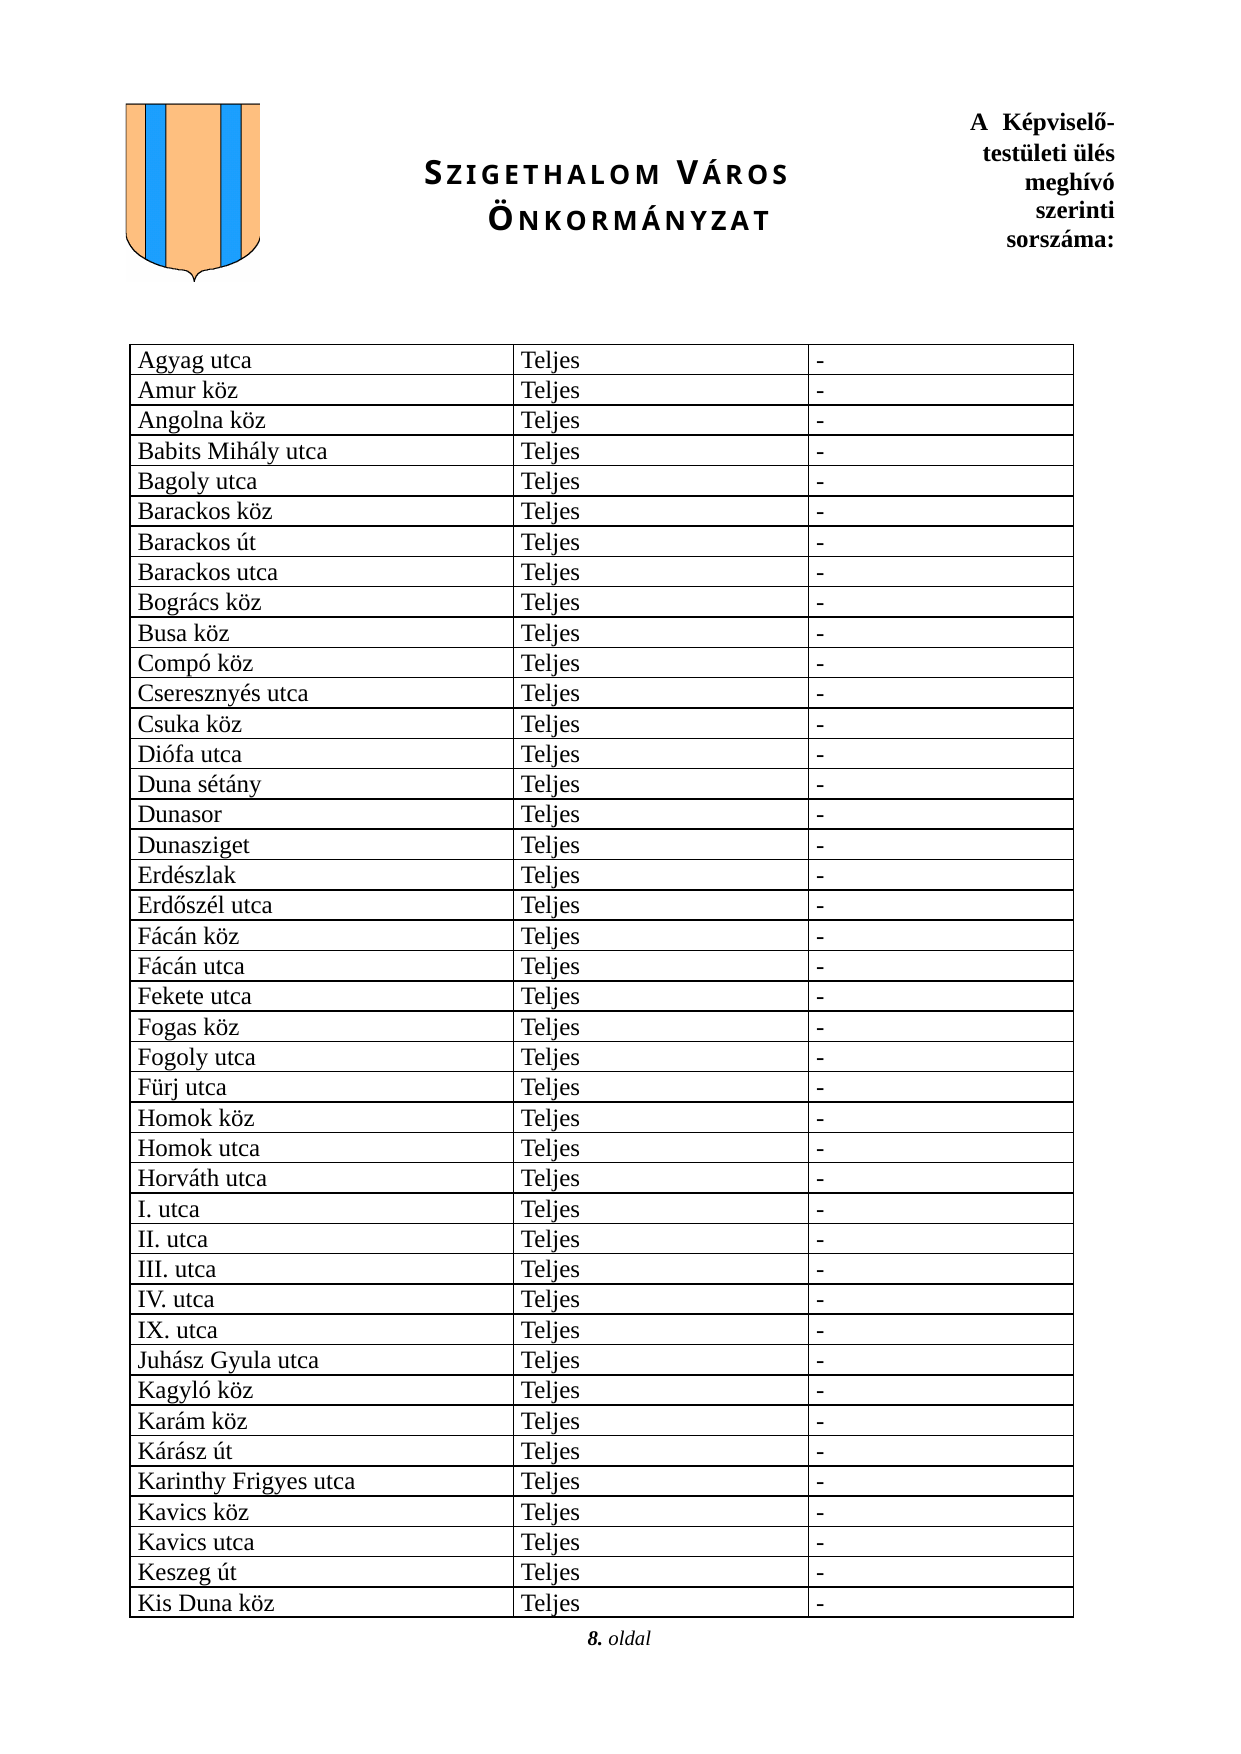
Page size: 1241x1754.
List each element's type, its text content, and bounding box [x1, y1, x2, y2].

table_cell - [809, 921, 1073, 949]
table_cell Angolna köz [131, 406, 513, 434]
table_cell III. utca [131, 1254, 513, 1283]
table_cell - [809, 1588, 1073, 1616]
table_cell I. utca [131, 1194, 513, 1222]
table_cell - [809, 345, 1073, 374]
table_cell Teljes [514, 739, 808, 768]
table_cell Teljes [514, 1285, 808, 1313]
table_cell II. utca [131, 1224, 513, 1253]
table_cell Juhász Gyula utca [131, 1345, 513, 1374]
table_cell - [809, 1557, 1073, 1586]
table_cell - [809, 1527, 1073, 1556]
table_cell Fürj utca [131, 1072, 513, 1101]
table_cell Teljes [514, 345, 808, 374]
table_cell - [809, 1345, 1073, 1374]
table_cell Teljes [514, 618, 808, 646]
table_cell - [809, 1467, 1073, 1495]
table_cell Kárász út [131, 1436, 513, 1465]
table_cell Homok utca [131, 1133, 513, 1162]
table_cell Bagoly utca [131, 466, 513, 495]
table_cell Teljes [514, 527, 808, 556]
table_cell Teljes [514, 466, 808, 495]
table_cell Teljes [514, 1194, 808, 1222]
table_cell - [809, 1376, 1073, 1404]
table_cell - [809, 1497, 1073, 1526]
table_cell Teljes [514, 1042, 808, 1071]
table_cell Teljes [514, 1497, 808, 1526]
table_cell - [809, 1103, 1073, 1131]
table_cell - [809, 1315, 1073, 1344]
table_cell Teljes [514, 800, 808, 828]
table_cell Barackos utca [131, 557, 513, 586]
table_cell Erdőszél utca [131, 891, 513, 919]
table_cell - [809, 527, 1073, 556]
table_cell - [809, 891, 1073, 919]
table_cell - [809, 709, 1073, 737]
table_cell IX. utca [131, 1315, 513, 1344]
table_cell Karám köz [131, 1406, 513, 1434]
table_cell Teljes [514, 406, 808, 434]
table_cell - [809, 587, 1073, 616]
table_cell - [809, 557, 1073, 586]
table_cell - [809, 830, 1073, 859]
table_cell Babits Mihály utca [131, 436, 513, 464]
table_cell Teljes [514, 982, 808, 1010]
table_cell - [809, 648, 1073, 677]
table_cell - [809, 1285, 1073, 1313]
table_cell Teljes [514, 830, 808, 859]
table_cell IV. utca [131, 1285, 513, 1313]
table_cell - [809, 739, 1073, 768]
table_cell Dunasor [131, 800, 513, 828]
table_cell - [809, 951, 1073, 980]
table_cell Teljes [514, 709, 808, 737]
table_cell - [809, 1012, 1073, 1041]
table_cell - [809, 1254, 1073, 1283]
table_cell - [809, 800, 1073, 828]
table_cell Teljes [514, 921, 808, 949]
table_cell - [809, 497, 1073, 525]
table_cell - [809, 406, 1073, 434]
table_cell - [809, 1224, 1073, 1253]
table_cell Teljes [514, 587, 808, 616]
table_cell Teljes [514, 678, 808, 707]
table_cell Amur köz [131, 375, 513, 404]
table_cell - [809, 1436, 1073, 1465]
table_cell Fácán köz [131, 921, 513, 949]
table_cell Teljes [514, 648, 808, 677]
table_cell Teljes [514, 557, 808, 586]
table_cell Dunasziget [131, 830, 513, 859]
table_cell Cseresznyés utca [131, 678, 513, 707]
table_cell - [809, 769, 1073, 798]
table_cell Fogoly utca [131, 1042, 513, 1071]
table_cell - [809, 436, 1073, 464]
table_cell Teljes [514, 891, 808, 919]
table_cell - [809, 1072, 1073, 1101]
table_cell Teljes [514, 1406, 808, 1434]
table_cell - [809, 1133, 1073, 1162]
table_cell Teljes [514, 1163, 808, 1192]
table_cell Bogrács köz [131, 587, 513, 616]
table_cell Teljes [514, 1467, 808, 1495]
table_cell Teljes [514, 1436, 808, 1465]
table_cell Kavics utca [131, 1527, 513, 1556]
table_cell Agyag utca [131, 345, 513, 374]
table_cell Teljes [514, 1012, 808, 1041]
table_cell Teljes [514, 1527, 808, 1556]
table_cell Teljes [514, 860, 808, 889]
table_cell Teljes [514, 1103, 808, 1131]
table_cell - [809, 982, 1073, 1010]
table_cell Duna sétány [131, 769, 513, 798]
table_cell Teljes [514, 1133, 808, 1162]
table_cell - [809, 466, 1073, 495]
table_cell - [809, 1042, 1073, 1071]
table_cell Barackos út [131, 527, 513, 556]
table_cell Teljes [514, 1072, 808, 1101]
table_cell Compó köz [131, 648, 513, 677]
table_cell Teljes [514, 1345, 808, 1374]
table_cell - [809, 860, 1073, 889]
table_cell Keszeg út [131, 1557, 513, 1586]
table_cell Teljes [514, 1376, 808, 1404]
table_cell Busa köz [131, 618, 513, 646]
table_cell Teljes [514, 1315, 808, 1344]
table_cell - [809, 1194, 1073, 1222]
table_cell - [809, 618, 1073, 646]
table_cell Kis Duna köz [131, 1588, 513, 1616]
table_cell Teljes [514, 1224, 808, 1253]
table_cell Teljes [514, 375, 808, 404]
table_cell - [809, 678, 1073, 707]
table_cell Teljes [514, 497, 808, 525]
table_cell Teljes [514, 1557, 808, 1586]
table_cell Horváth utca [131, 1163, 513, 1192]
table_cell Teljes [514, 769, 808, 798]
table_cell Kagyló köz [131, 1376, 513, 1404]
table_cell - [809, 1163, 1073, 1192]
table_cell - [809, 375, 1073, 404]
table_cell Barackos köz [131, 497, 513, 525]
table_cell Erdészlak [131, 860, 513, 889]
table_cell Teljes [514, 1588, 808, 1616]
table_cell Kavics köz [131, 1497, 513, 1526]
table_cell Fácán utca [131, 951, 513, 980]
table_cell Teljes [514, 951, 808, 980]
table_cell Diófa utca [131, 739, 513, 768]
table_cell Homok köz [131, 1103, 513, 1131]
table_cell Teljes [514, 1254, 808, 1283]
table_cell Teljes [514, 436, 808, 464]
table_cell Fekete utca [131, 982, 513, 1010]
table_cell - [809, 1406, 1073, 1434]
table_cell Karinthy Frigyes utca [131, 1467, 513, 1495]
table_cell Csuka köz [131, 709, 513, 737]
table_cell Fogas köz [131, 1012, 513, 1041]
